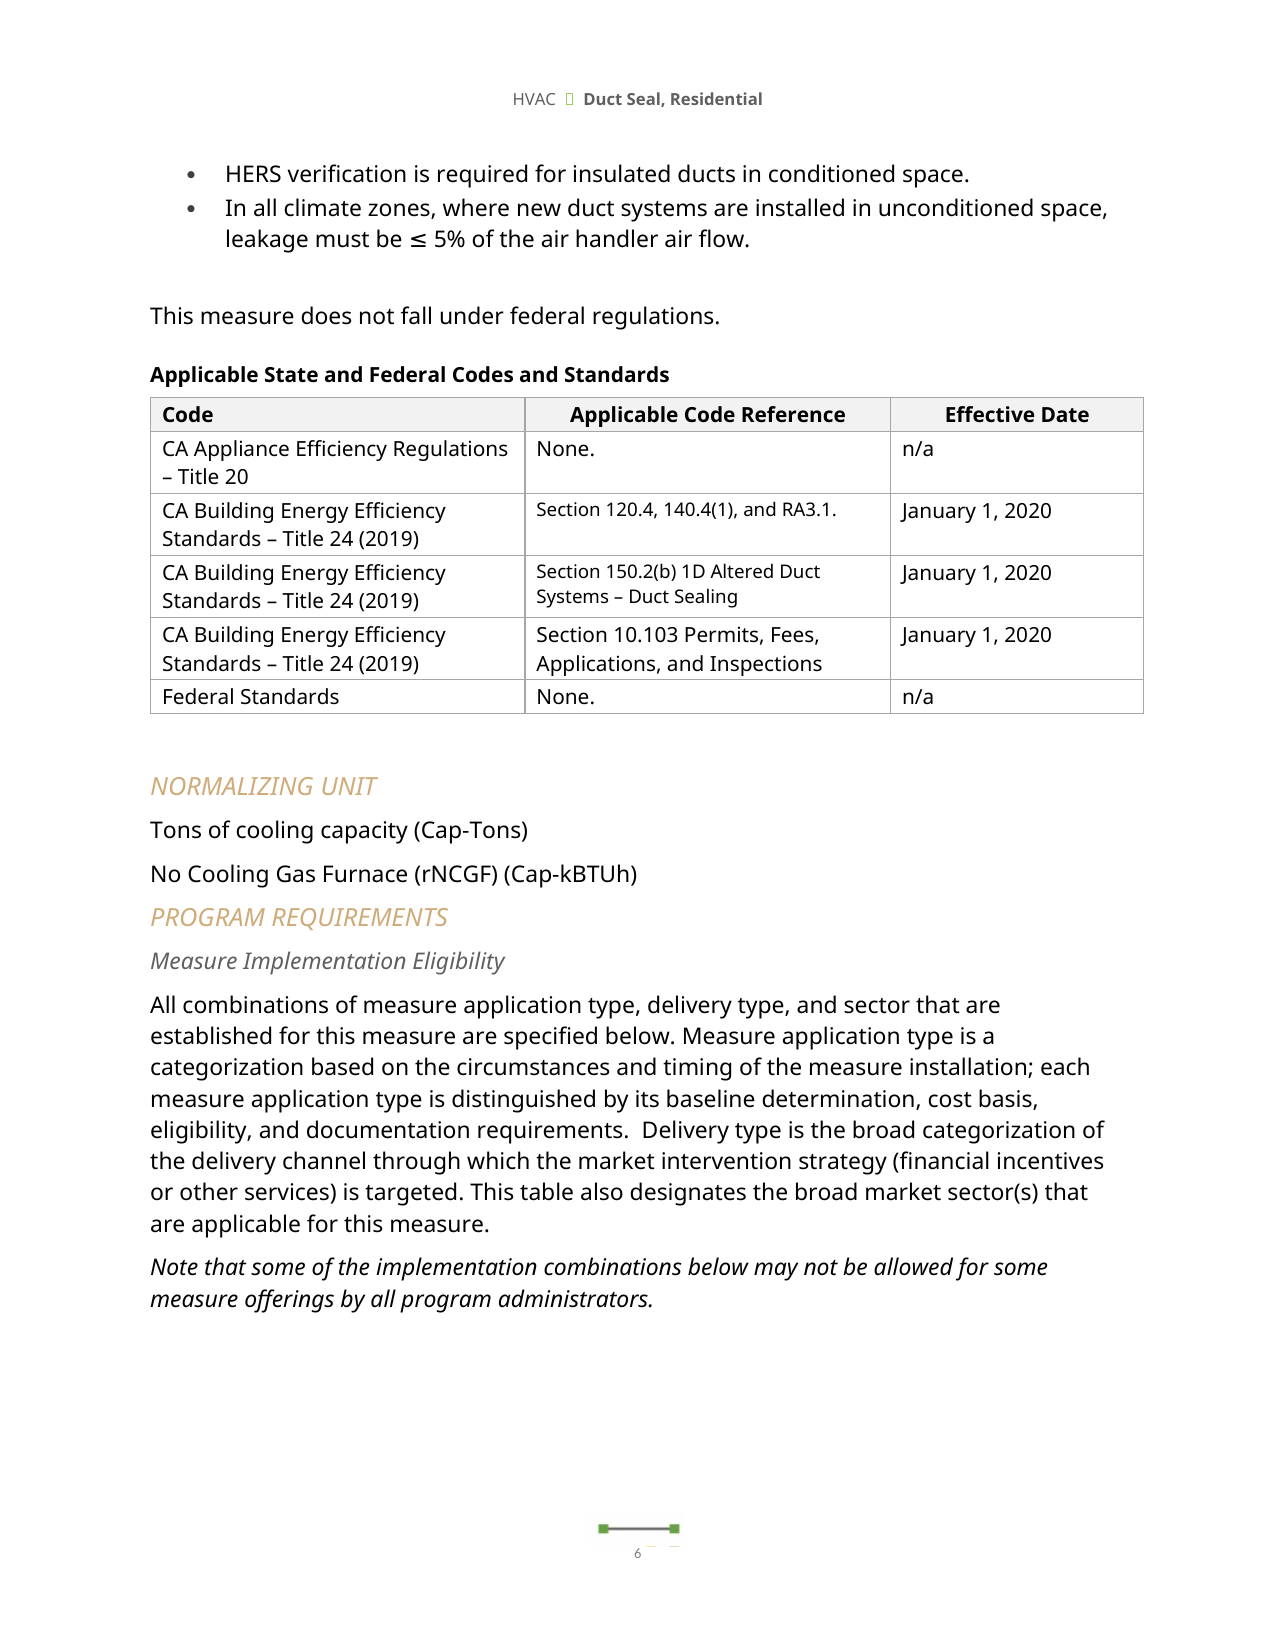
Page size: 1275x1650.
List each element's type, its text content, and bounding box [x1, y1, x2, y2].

table_cell January 1, 2020 [891, 494, 1143, 555]
text Tons of cooling capacity (Cap-Tons) [150, 814, 1125, 845]
table_cell None. [526, 680, 890, 713]
table_cell CA Building Energy Efficiency Standards – Title 24 (2019) [151, 494, 524, 555]
table_cell CA Appliance Efficiency Regulations – Title 20 [151, 432, 524, 493]
table_cell n/a [891, 432, 1143, 493]
table_cell CA Building Energy Efficiency Standards – Title 24 (2019) [151, 556, 524, 617]
table_cell Federal Standards [151, 680, 524, 713]
text No Cooling Gas Furnace (rNCGF) (Cap-kBTUh) [150, 858, 1125, 889]
table_cell Section 120.4, 140.4(1), and RA3.1. [526, 494, 890, 555]
subtitle Program Requirements [150, 901, 1125, 933]
table_cell n/a [891, 680, 1143, 713]
table_header Applicable Code Reference [526, 398, 890, 431]
table_cell January 1, 2020 [891, 556, 1143, 617]
table_cell CA Building Energy Efficiency Standards – Title 24 (2019) [151, 618, 524, 679]
text Note that some of the implementation combinations below may not be allowed for some measure offerings by all program administrators. [150, 1251, 1125, 1314]
table_cell Section 150.2(b) 1D Altered Duct Systems – Duct Sealing [526, 556, 890, 617]
table_header Code [151, 398, 524, 431]
table_header Effective Date [891, 398, 1143, 431]
text All combinations of measure application type, delivery type, and sector that are established for this measure are specified below. Measure application type is a categorization based on the circumstances and timing of the measure installation; each measure application type is distinguished by its baseline determination, cost basis, eligibility, and documentation requirements. Delivery type is the broad categorization of the delivery channel through which the market intervention strategy (financial incentives or other services) is targeted. This table also designates the broad market sector(s) that are applicable for this measure. [150, 989, 1125, 1239]
table_cell Section 10.103 Permits, Fees, Applications, and Inspections [526, 618, 890, 679]
text Applicable State and Federal Codes and Standards [150, 360, 1125, 389]
text HERS verification is required for insulated ducts in conditioned space. [187, 158, 1125, 189]
picture [589, 1512, 684, 1547]
subtitle Measure Implementation Eligibility [150, 945, 1125, 976]
text This measure does not fall under federal regulations. [150, 300, 1125, 331]
table_cell January 1, 2020 [891, 618, 1143, 679]
table_cell None. [526, 432, 890, 493]
text In all climate zones, where new duct systems are installed in unconditioned space, leakage must be ≤ 5% of the air handler air flow. [187, 192, 1125, 254]
subtitle Normalizing Unit [150, 770, 1125, 801]
